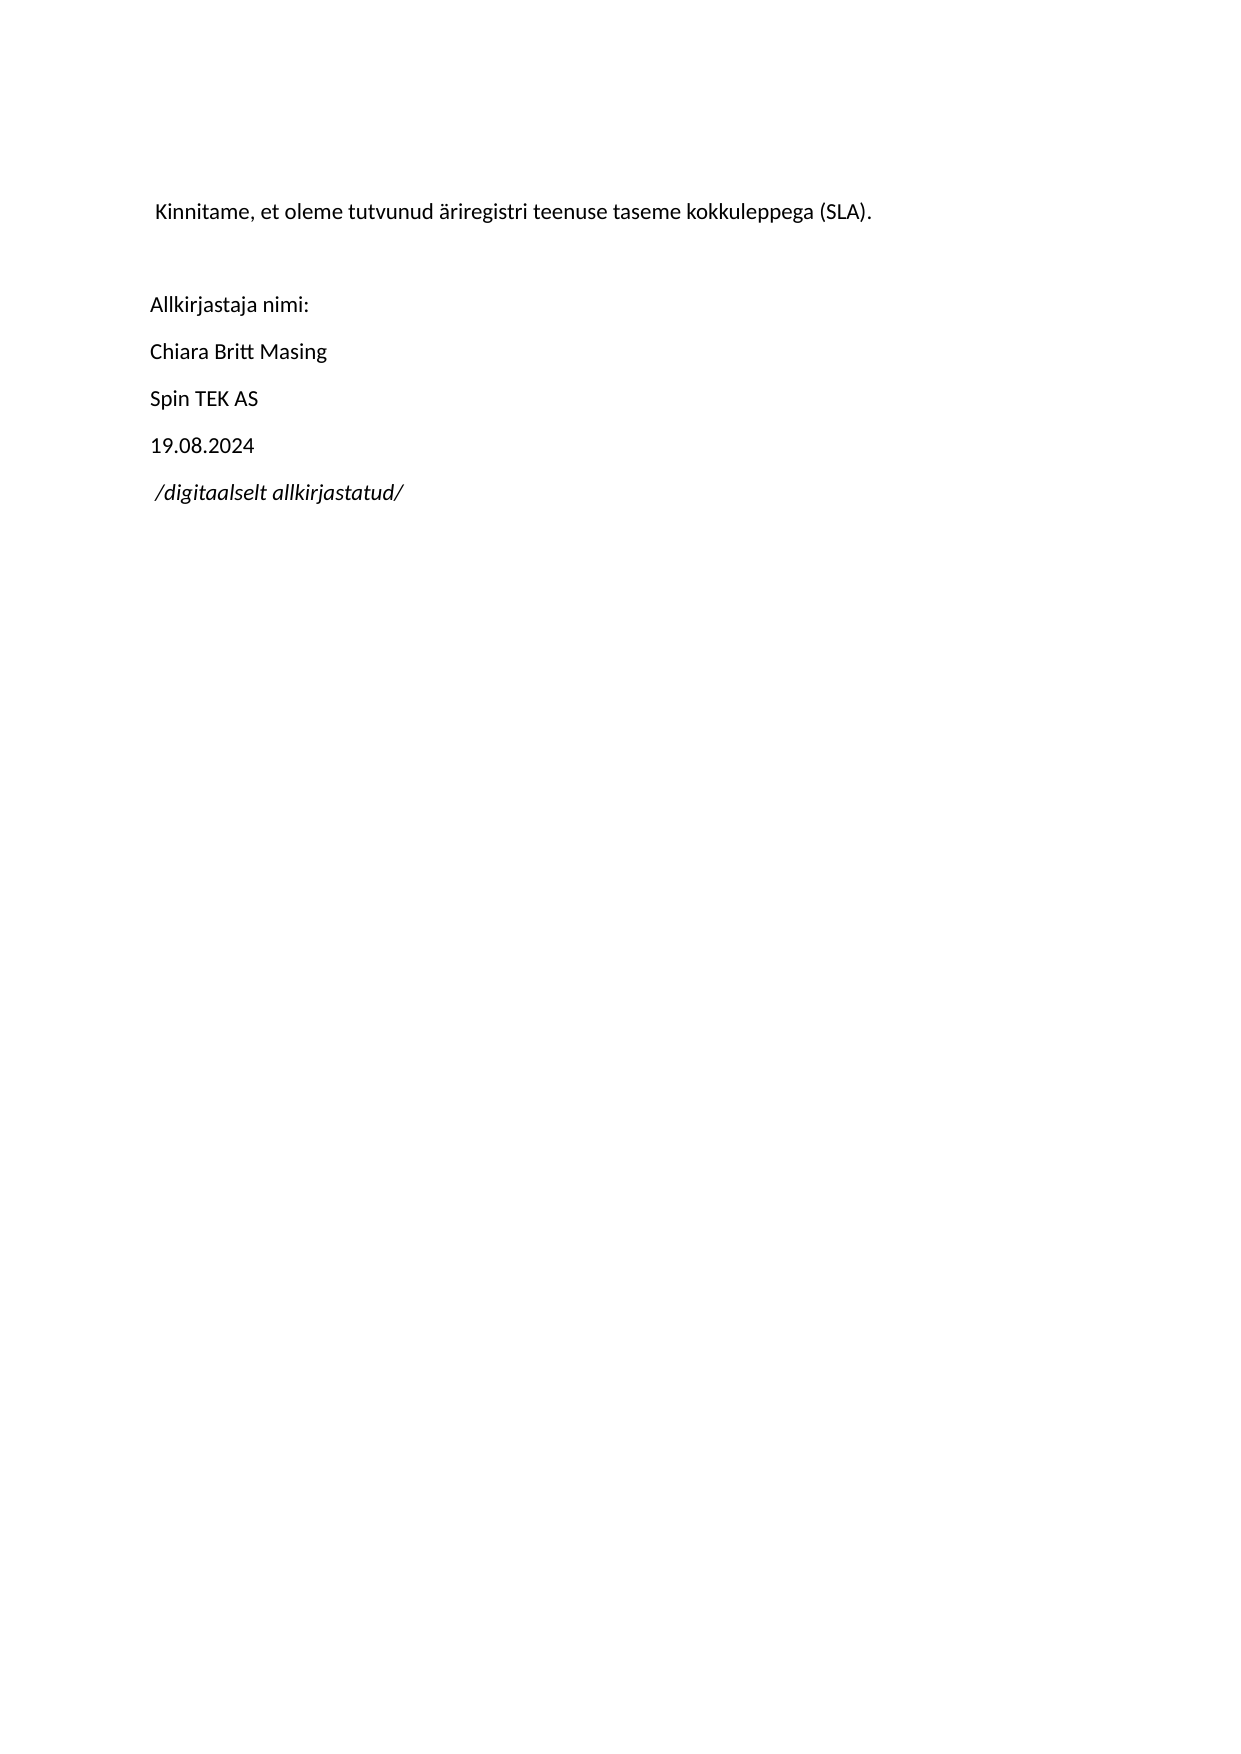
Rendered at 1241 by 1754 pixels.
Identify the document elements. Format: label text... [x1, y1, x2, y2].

text Spin TEK AS [150, 384, 1090, 412]
text Chiara Britt Masing [150, 337, 1090, 366]
text 19.08.2024 [150, 431, 1090, 459]
text /digitaalselt allkirjastatud/ [150, 478, 1090, 506]
text Allkirjastaja nimi: [150, 291, 1090, 319]
text Kinnitame, et oleme tutvunud äriregistri teenuse taseme kokkuleppega (SLA). [150, 197, 1090, 225]
